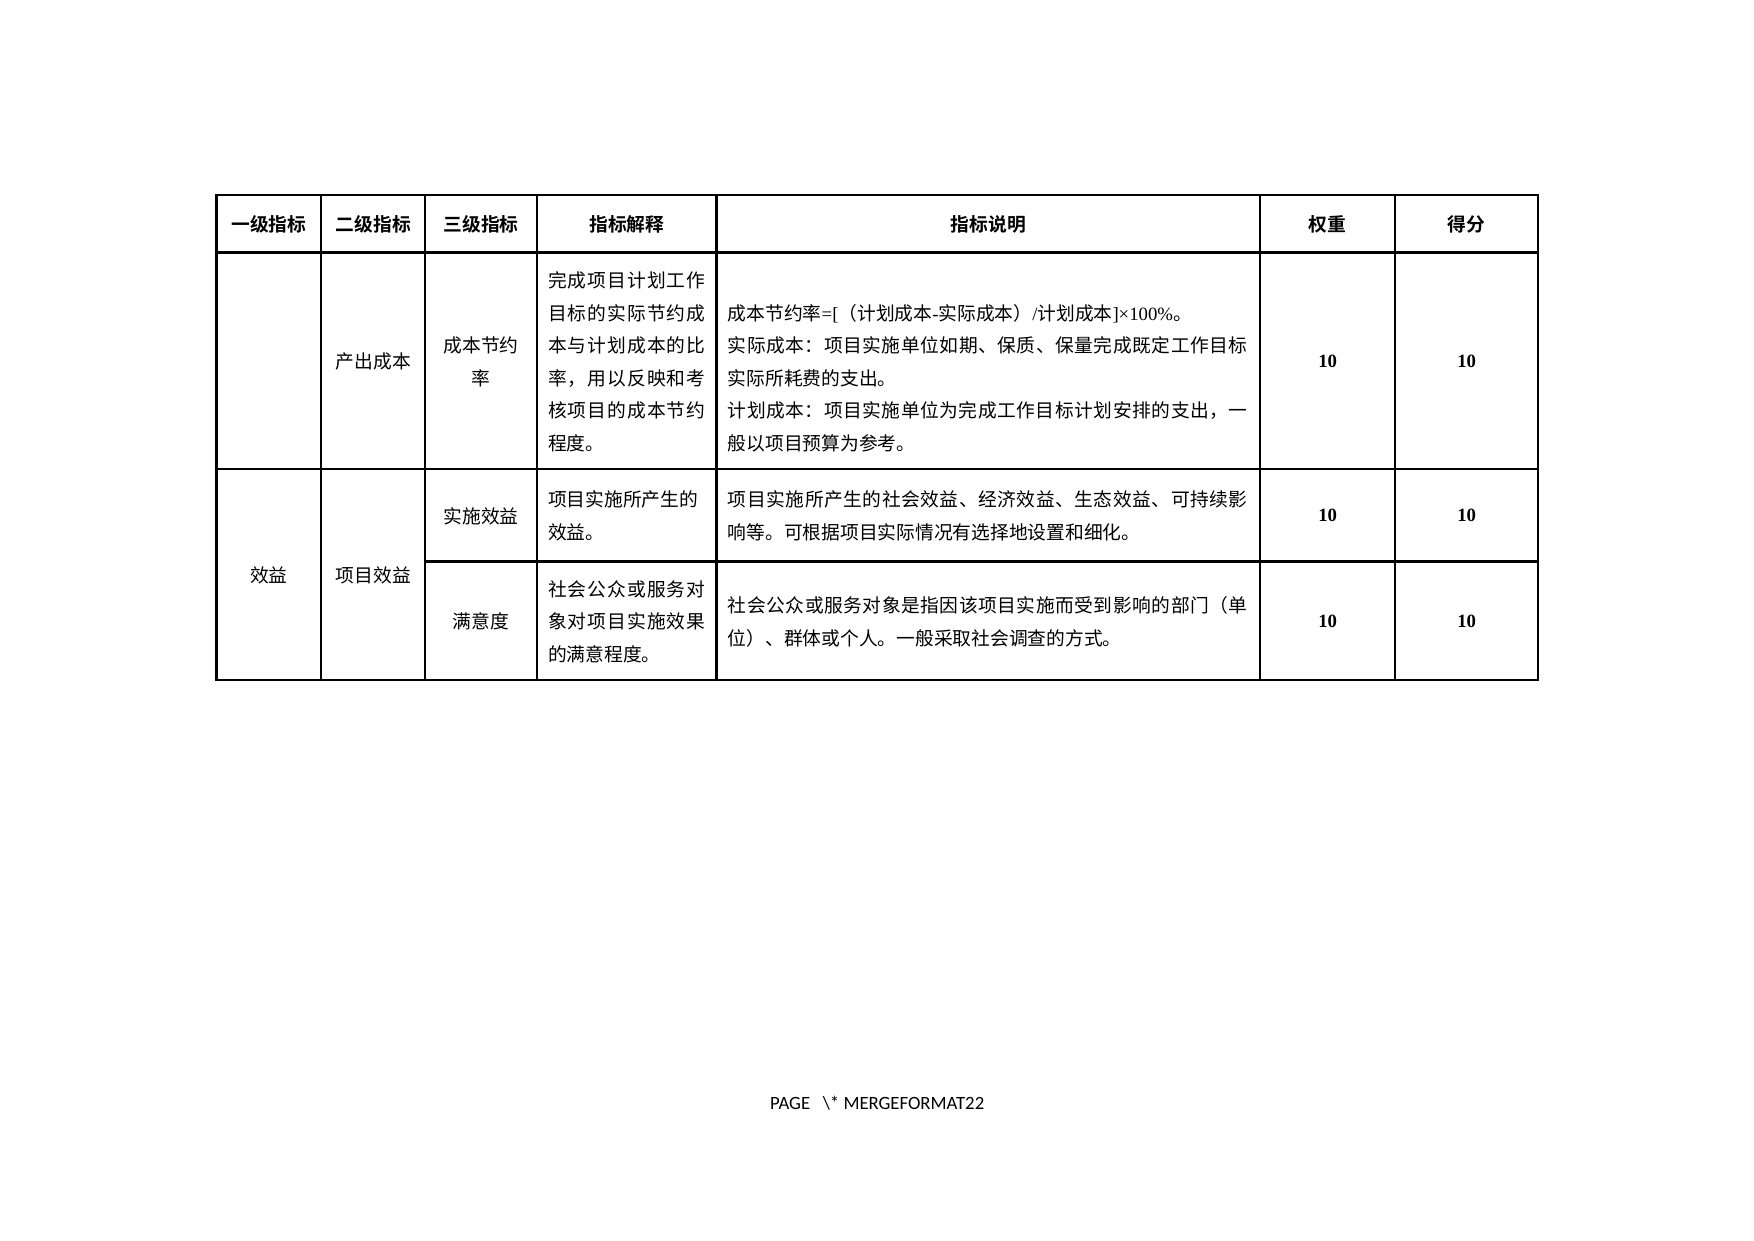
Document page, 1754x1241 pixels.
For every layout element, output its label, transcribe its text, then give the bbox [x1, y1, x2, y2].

table_cell 实施效益 [426, 470, 536, 560]
table_header 三级指标 [426, 196, 536, 251]
table_cell 项目实施所产生的效益。 [538, 470, 715, 560]
table_header 指标说明 [718, 196, 1259, 251]
table_cell 社会公众或服务对象是指因该项目实施而受到影响的部门（单位）、群体或个人。一般采取社会调查的方式。 [718, 563, 1259, 679]
table_header 得分 [1396, 196, 1537, 251]
table_header 权重 [1261, 196, 1394, 251]
table_cell 产出成本 [322, 254, 424, 468]
table_cell 社会公众或服务对象对项目实施效果的满意程度。 [538, 563, 715, 679]
table_header 二级指标 [322, 196, 424, 251]
table_cell 10 [1396, 470, 1537, 560]
table_cell 成本节约率=[（计划成本-实际成本）/计划成本]×100%。 实际成本：项目实施单位如期、保质、保量完成既定工作目标实际所耗费的支出。 计划成本：项目实施单位为完成工作目标计划安排的支出，一般以项目预算为参考。 [718, 254, 1259, 468]
table_cell 10 [1396, 254, 1537, 468]
table_header 一级指标 [218, 196, 320, 251]
table_cell 项目实施所产生的社会效益、经济效益、生态效益、可持续影响等。可根据项目实际情况有选择地设置和细化。 [718, 470, 1259, 560]
table_cell 完成项目计划工作目标的实际节约成本与计划成本的比率，用以反映和考核项目的成本节约程度。 [538, 254, 715, 468]
table_cell 满意度 [426, 563, 536, 679]
table_cell 10 [1396, 563, 1537, 679]
table_cell 项目效益 [322, 470, 424, 679]
table_cell 成本节约率 [426, 254, 536, 468]
table_cell 10 [1261, 563, 1394, 679]
table_cell 10 [1261, 470, 1394, 560]
table_cell 10 [1261, 254, 1394, 468]
table_cell 效益 [218, 470, 320, 679]
table_header 指标解释 [538, 196, 715, 251]
